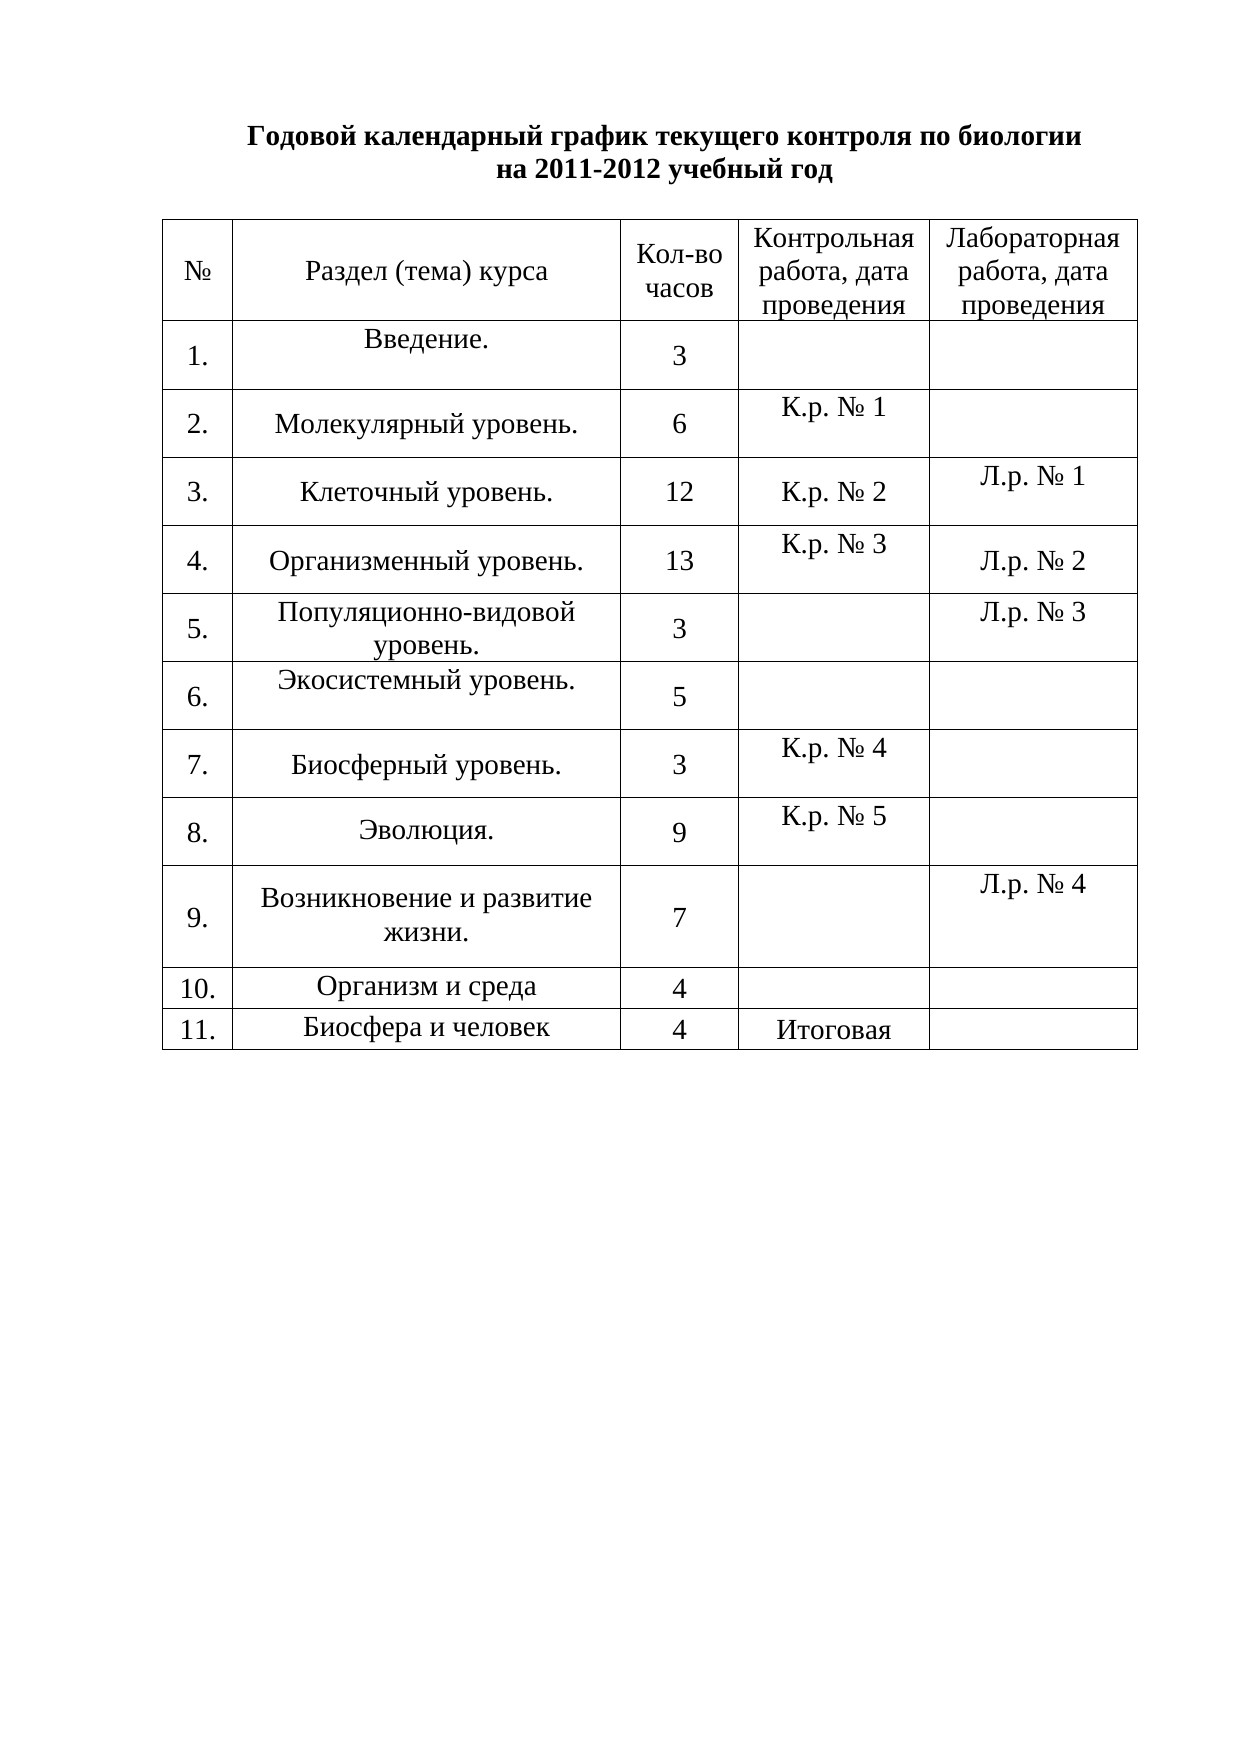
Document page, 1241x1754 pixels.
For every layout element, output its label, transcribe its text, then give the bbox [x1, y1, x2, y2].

table_header Кол-во часов [621, 220, 738, 320]
table_cell Клеточный уровень. [233, 458, 620, 525]
table_cell 3 [621, 594, 738, 661]
table_cell 3 [621, 321, 738, 388]
table_header Раздел (тема) курса [233, 220, 620, 320]
table_cell Биосферный уровень. [233, 730, 620, 797]
table_cell 2. [163, 390, 232, 457]
text на 2011-2012 учебный год [177, 152, 1152, 185]
table_cell 8. [163, 798, 232, 865]
table_cell Л.р. № 4 [930, 866, 1137, 967]
table_cell 3. [163, 458, 232, 525]
table_cell Л.р. № 2 [930, 526, 1137, 593]
table_cell [930, 730, 1137, 797]
table_cell [930, 321, 1137, 388]
table_cell Введение. [233, 321, 620, 388]
table_cell 1. [163, 321, 232, 388]
table_cell 6 [621, 390, 738, 457]
table_cell [739, 866, 929, 967]
table_cell 6. [163, 662, 232, 729]
table_header Лабораторная работа, дата проведения [930, 220, 1137, 320]
table_cell [930, 1009, 1137, 1049]
table_cell [739, 968, 929, 1008]
table_cell К.р. № 1 [739, 390, 929, 457]
table_cell Организменный уровень. [233, 526, 620, 593]
table_cell Эволюция. [233, 798, 620, 865]
table_cell 9. [163, 866, 232, 967]
table_cell [930, 798, 1137, 865]
table_cell 3 [621, 730, 738, 797]
table_cell Популяционно-видовой уровень. [233, 594, 620, 661]
table_cell 9 [621, 798, 738, 865]
table_cell Возникновение и развитие жизни. [233, 866, 620, 967]
table_cell К.р. № 5 [739, 798, 929, 865]
table_cell 12 [621, 458, 738, 525]
table_cell 7 [621, 866, 738, 967]
table_cell [930, 968, 1137, 1008]
table_cell К.р. № 2 [739, 458, 929, 525]
table_cell 5. [163, 594, 232, 661]
text Годовой календарный график текущего контроля по биологии [177, 118, 1152, 152]
table_cell 4 [621, 1009, 738, 1049]
table_cell Л.р. № 1 [930, 458, 1137, 525]
table_cell [739, 594, 929, 661]
table_cell К.р. № 3 [739, 526, 929, 593]
table_cell 10. [163, 968, 232, 1008]
table_cell 13 [621, 526, 738, 593]
table_cell Молекулярный уровень. [233, 390, 620, 457]
table_header № [163, 220, 232, 320]
table_cell [739, 321, 929, 388]
table_cell 4. [163, 526, 232, 593]
table_cell К.р. № 4 [739, 730, 929, 797]
table_cell Организм и среда [233, 968, 620, 1008]
table_cell [930, 390, 1137, 457]
table_cell Итоговая [739, 1009, 929, 1049]
table_cell 7. [163, 730, 232, 797]
table_cell 4 [621, 968, 738, 1008]
table_cell 11. [163, 1009, 232, 1049]
table_cell [739, 662, 929, 729]
table_cell Л.р. № 3 [930, 594, 1137, 661]
table_cell Биосфера и человек [233, 1009, 620, 1049]
table_cell [930, 662, 1137, 729]
table_header Контрольная работа, дата проведения [739, 220, 929, 320]
table_cell Экосистемный уровень. [233, 662, 620, 729]
table_cell 5 [621, 662, 738, 729]
